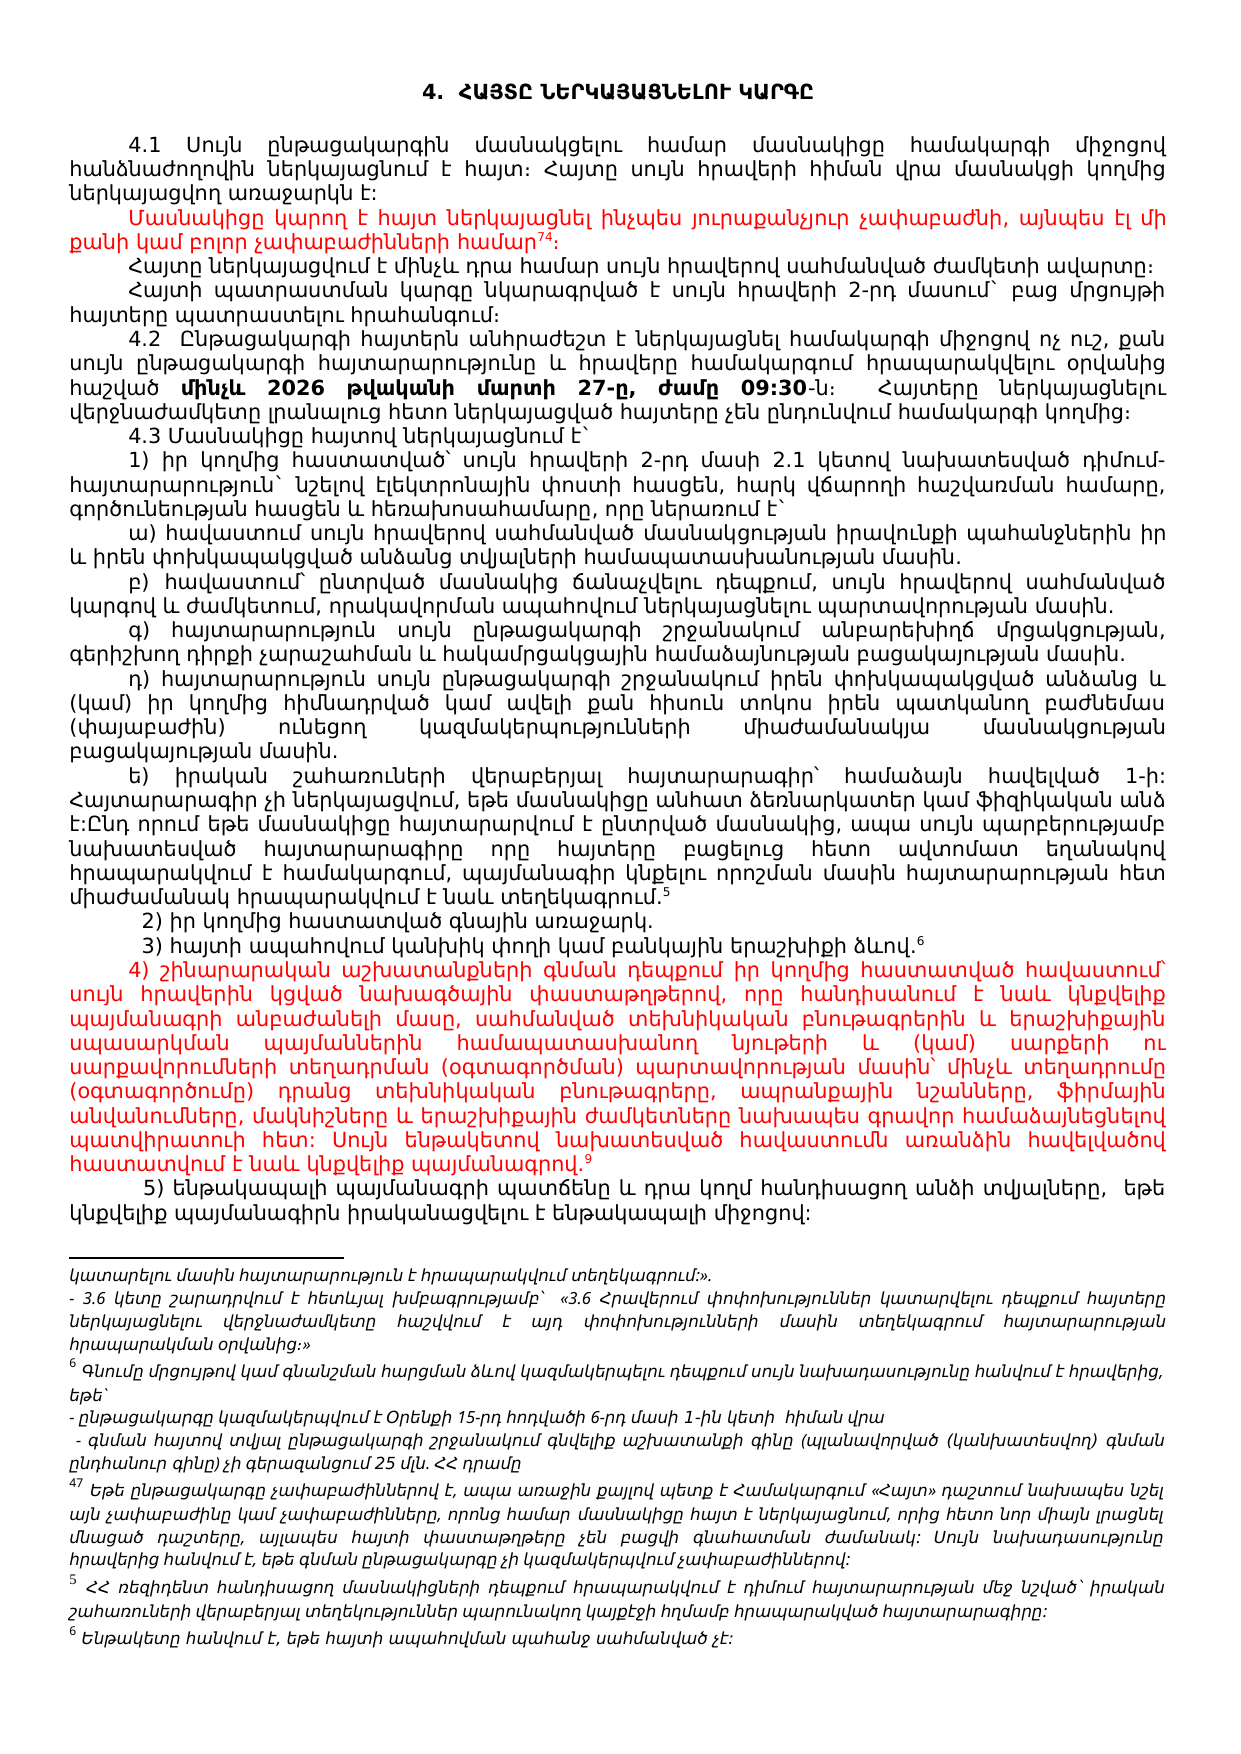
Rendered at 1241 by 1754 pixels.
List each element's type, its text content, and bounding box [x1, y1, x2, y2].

text դ) հայտարարություն սույն ընթացակարգի շրջանակում իրեն փոխկապակցված անձանց և (կամ) իր կողմից հիմնադրված կամ ավելի քան հիսուն տոկոս իրեն պատկանող բաժնեմաս (փայաբաժին) ունեցող կազմակերպությունների միաժամանակյա մասնակցության բացակայության մասին. [69, 667, 1167, 764]
text 4.3 Մասնակիցը հայտով ներկայացնում է` [69, 424, 1167, 448]
text բ) հավաստում՝ ընտրված մասնակից ճանաչվելու դեպքում, սույն հրավերով սահմանված կարգով և ժամկետում, որակավորման ապահովում ներկայացնելու պարտավորության մասին. [69, 570, 1167, 618]
text Հայտը ներկայացվում է մինչև դրա համար սույն հրավերով սահմանված ժամկետի ավարտը։ [69, 254, 1167, 278]
text 4. ՀԱՅՏԸ ՆԵՐԿԱՅԱՑՆԵԼՈՒ ԿԱՐԳԸ [69, 80, 1167, 104]
text 5) ենթակապալի պայմանագրի պատճենը և դրա կողմ հանդիսացող անձի տվյալները, եթե կնքվելիք պայմանագիրն իրականացվելու է ենթակապալի միջոցով: [69, 1176, 1167, 1225]
text ա) հավաստում սույն հրավերով սահմանված մասնակցության իրավունքի պահանջներին իր և իրեն փոխկապակցված անձանց տվյալների համապատասխանության մասին. [69, 521, 1167, 570]
text 3) հայտի ապահովում կանխիկ փողի կամ բանկային երաշխիքի ձևով. [69, 934, 1167, 958]
text 4.1 Սույն ընթացակարգին մասնակցելու համար մասնակիցը համակարգի միջոցով հանձնաժողովին ներկայացնում է հայտ։ Հայտը սույն հրավերի հիման վրա մասնակցի կողմից ներկայացվող առաջարկն է: [69, 133, 1167, 206]
text 1) իր կողմից հաստատված՝ սույն հրավերի 2-րդ մասի 2.1 կետով նախատեսված դիմում-հայտարարություն` նշելով էլեկտրոնային փոստի հասցեն, հարկ վճարողի հաշվառման համարը, գործունեության հասցեն և հեռախոսահամարը, որը ներառում է` [69, 448, 1167, 521]
text ե) իրական շահառուների վերաբերյալ հայտարարագիր՝ համաձայն հավելված 1-ի: Հայտարարագիր չի ներկայացվում, եթե մասնակիցը անհատ ձեռնարկատեր կամ ֆիզիկական անձ է:Ընդ որում եթե մասնակիցը հայտարարվում է ընտրված մասնակից, ապա սույն պարբերությամբ նախատեսված հայտարարագիրը որը հայտերը բացելուց հետո ավտոմատ եղանակով հրապարակվում է համակարգում, պայմանագիր կնքելու որոշման մասին հայտարարության հետ միաժամանակ հրապարակվում է նաև տեղեկագրում. [69, 764, 1167, 909]
text Հայտի պատրաստման կարգը նկարագրված է սույն հրավերի 2-րդ մասում` բաց մրցույթի հայտերը պատրաստելու հրահանգում։ [69, 278, 1167, 327]
text Մասնակիցը կարող է հայտ ներկայացնել ինչպես յուրաքանչյուր չափաբաժնի, այնպես էլ մի քանի կամ բոլոր չափաբաժինների համար7։ [69, 206, 1167, 254]
text 4) շինարարական աշխատանքների գնման դեպքում իր կողմից հաստատված հավաստում՝ սույն հրավերին կցված նախագծային փաստաթղթերով, որը հանդիսանում է նաև կնքվելիք պայմանագրի անբաժանելի մասը, սահմանված տեխնիկական բնութագրերին և երաշխիքային սպասարկման պայմաններին համապատասխանող նյութերի և (կամ) սարքերի ու սարքավորումների տեղադրման (օգտագործման) պարտավորության մասին՝ մինչև տեղադրումը (օգտագործումը) դրանց տեխնիկական բնութագրերը, ապրանքային նշանները, ֆիրմային անվանումները, մակնիշները և երաշխիքային ժամկետները նախապես գրավոր համաձայնեցնելով պատվիրատուի հետ: Սույն ենթակետով նախատեսված հավաստումն առանձին հավելվածով հաստատվում է նաև կնքվելիք պայմանագրով.9 [69, 958, 1167, 1176]
text գ) հայտարարություն սույն ընթացակարգի շրջանակում անբարեխիղճ մրցակցության, գերիշխող դիրքի չարաշահման և հակամրցակցային համաձայնության բացակայության մասին. [69, 618, 1167, 667]
text 4.2 Ընթացակարգի հայտերն անհրաժեշտ է ներկայացնել համակարգի միջոցով ոչ ուշ, քան սույն ընթացակարգի հայտարարությունը և հրավերը համակարգում հրապարակվելու օրվանից հաշված մինչև 2026 թվականի մարտի 27-ը, ժամը 09:30-ն։ Հայտերը ներկայացնելու վերջնաժամկետը լրանալուց հետո ներկայացված հայտերը չեն ընդունվում համակարգի կողմից։ [69, 327, 1167, 424]
text 2) իր կողմից հաստատված գնային առաջարկ. [69, 909, 1167, 934]
